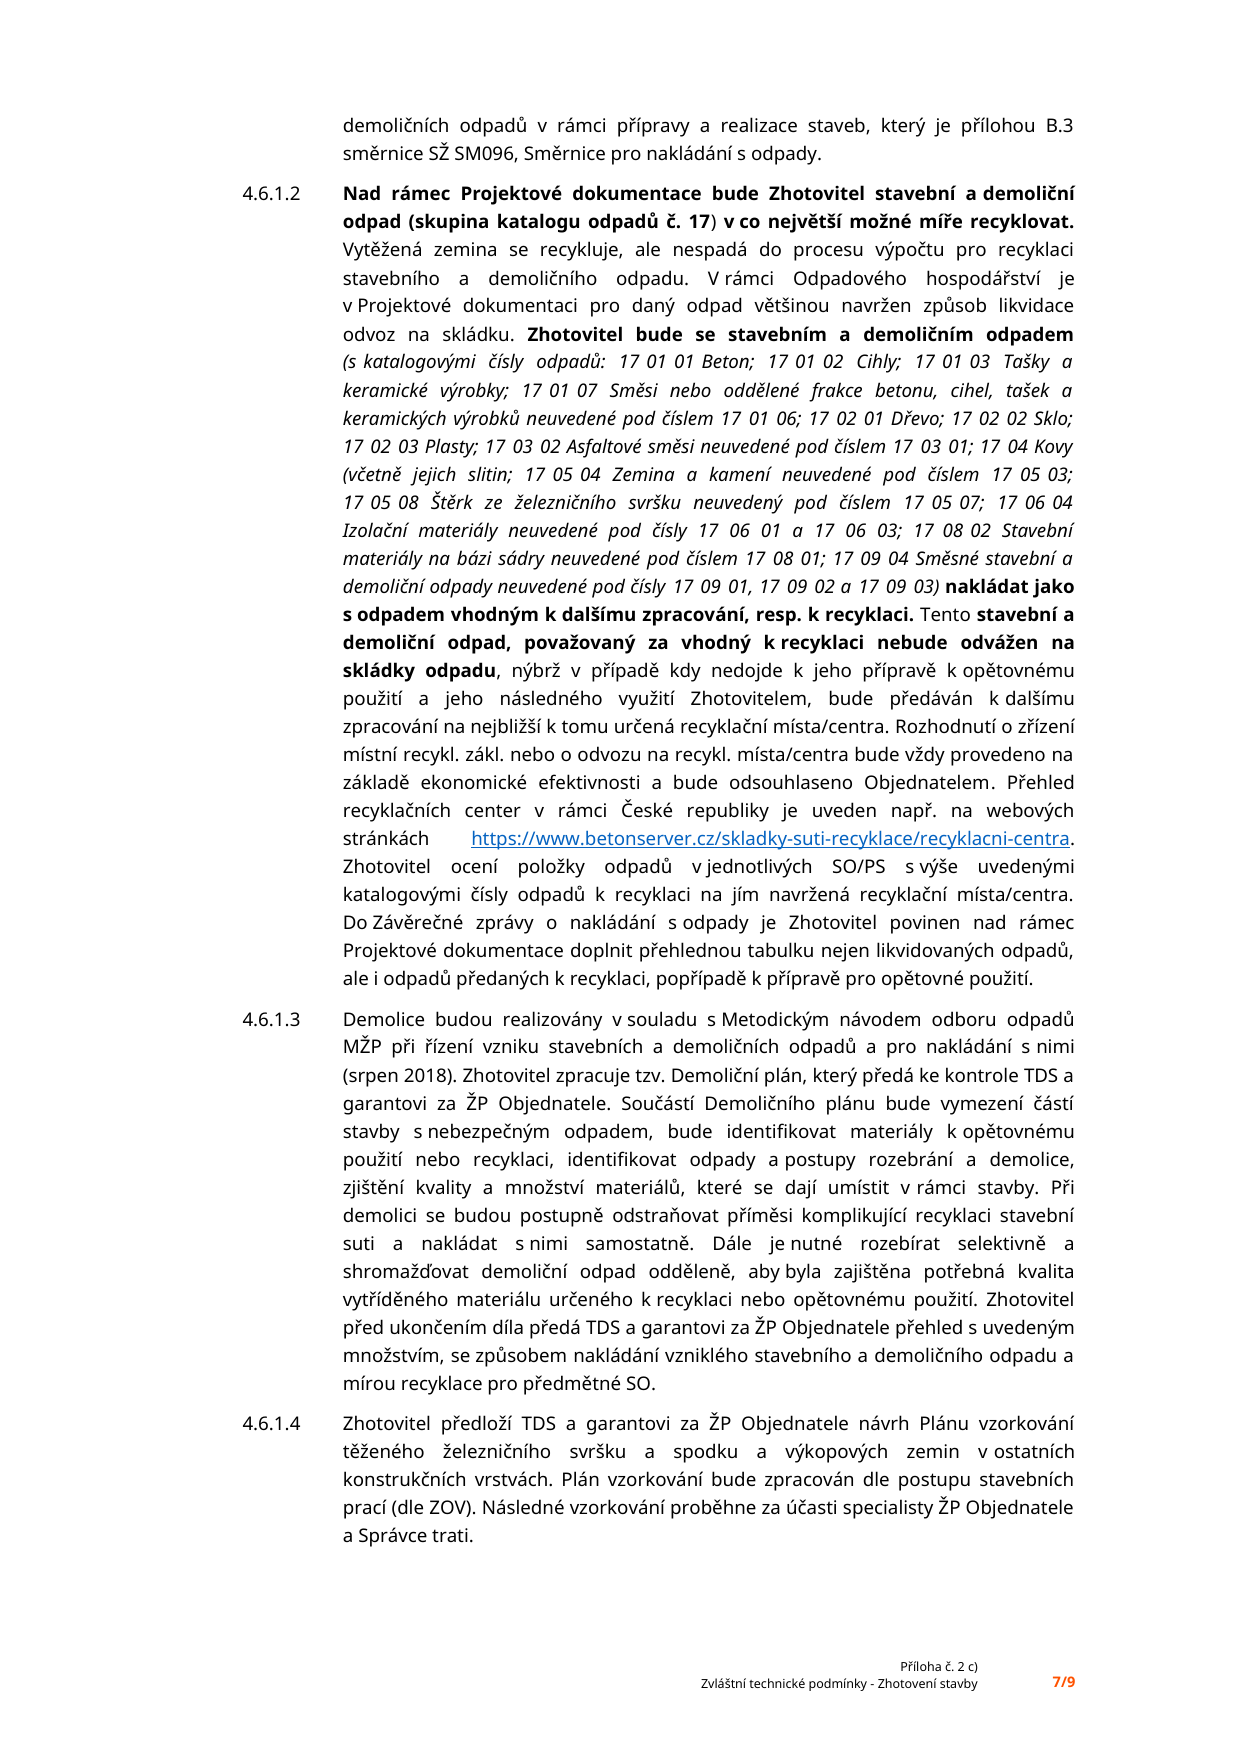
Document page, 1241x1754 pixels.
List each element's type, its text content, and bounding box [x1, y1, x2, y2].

text Zhotovitel předloží TDS a garantovi za ŽP Objednatele návrh Plánu vzorkování těženého železničního svršku a spodku a výkopových zemin v ostatních konstrukčních vrstvách. Plán vzorkování bude zpracován dle postupu stavebních prací (dle ZOV). Následné vzorkování proběhne za účasti specialisty ŽP Objednatele a Správce trati. [242, 1411, 1075, 1548]
text Nad rámec Projektové dokumentace bude Zhotovitel stavební a demoliční odpad (skupina katalogu odpadů č. 17) v co největší možné míře recyklovat. Vytěžená zemina se recykluje, ale nespadá do procesu výpočtu pro recyklaci stavebního a demoličního odpadu. V rámci Odpadového hospodářství je v Projektové dokumentaci pro daný odpad většinou navržen způsob likvidace odvoz na skládku. Zhotovitel bude se stavebním a demoličním odpadem (s katalogovými čísly odpadů: 17 01 01 Beton; 17 01 02 Cihly; 17 01 03 Tašky a keramické výrobky; 17 01 07 Směsi nebo oddělené frakce betonu, cihel, tašek a keramických výrobků neuvedené pod číslem 17 01 06; 17 02 01 Dřevo; 17 02 02 Sklo; 17 02 03 Plasty; 17 03 02 Asfaltové směsi neuvedené pod číslem 17 03 01; 17 04 Kovy (včetně jejich slitin; 17 05 04 Zemina a kamení neuvedené pod číslem 17 05 03; 17 05 08 Štěrk ze železničního svršku neuvedený pod číslem 17 05 07; 17 06 04 Izolační materiály neuvedené pod čísly 17 06 01 a 17 06 03; 17 08 02 Stavební materiály na bázi sádry neuvedené pod číslem 17 08 01; 17 09 04 Směsné stavební a demoliční odpady neuvedené pod čísly 17 09 01, 17 09 02 a 17 09 03) nakládat jako s odpadem vhodným k dalšímu zpracování, resp. k recyklaci. Tento stavební a demoliční odpad, považovaný za vhodný k recyklaci nebude odvážen na skládky odpadu, nýbrž v případě kdy nedojde k jeho přípravě k opětovnému použití a jeho následného využití Zhotovitelem, bude předáván k dalšímu zpracování na nejbližší k tomu určená recyklační místa/centra. Rozhodnutí o zřízení místní recykl. zákl. nebo o odvozu na recykl. místa/centra bude vždy provedeno na základě ekonomické efektivnosti a bude odsouhlaseno Objednatelem. Přehled recyklačních center v rámci České republiky je uveden např. na webových stránkách https://www.betonserver.cz/skladky-suti-recyklace/recyklacni-centra. Zhotovitel ocení položky odpadů v jednotlivých SO/PS s výše uvedenými katalogovými čísly odpadů k recyklaci na jím navržená recyklační místa/centra. Do Závěrečné zprávy o nakládání s odpady je Zhotovitel povinen nad rámec Projektové dokumentace doplnit přehlednou tabulku nejen likvidovaných odpadů, ale i odpadů předaných k recyklaci, popřípadě k přípravě pro opětovné použití. [242, 181, 1075, 991]
text Demolice budou realizovány v souladu s Metodickým návodem odboru odpadů MŽP při řízení vzniku stavebních a demoličních odpadů a pro nakládání s nimi (srpen 2018). Zhotovitel zpracuje tzv. Demoliční plán, který předá ke kontrole TDS a garantovi za ŽP Objednatele. Součástí Demoličního plánu bude vymezení částí stavby s nebezpečným odpadem, bude identifikovat materiály k opětovnému použití nebo recyklaci, identifikovat odpady a postupy rozebrání a demolice, zjištění kvality a množství materiálů, které se dají umístit v rámci stavby. Při demolici se budou postupně odstraňovat příměsi komplikující recyklaci stavební suti a nakládat s nimi samostatně. Dále je nutné rozebírat selektivně a shromažďovat demoliční odpad odděleně, aby byla zajištěna potřebná kvalita vytříděného materiálu určeného k recyklaci nebo opětovnému použití. Zhotovitel před ukončením díla předá TDS a garantovi za ŽP Objednatele přehled s uvedeným množstvím, se způsobem nakládání vzniklého stavebního a demoličního odpadu a mírou recyklace pro předmětné SO. [242, 1006, 1075, 1396]
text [242, 112, 1075, 166]
